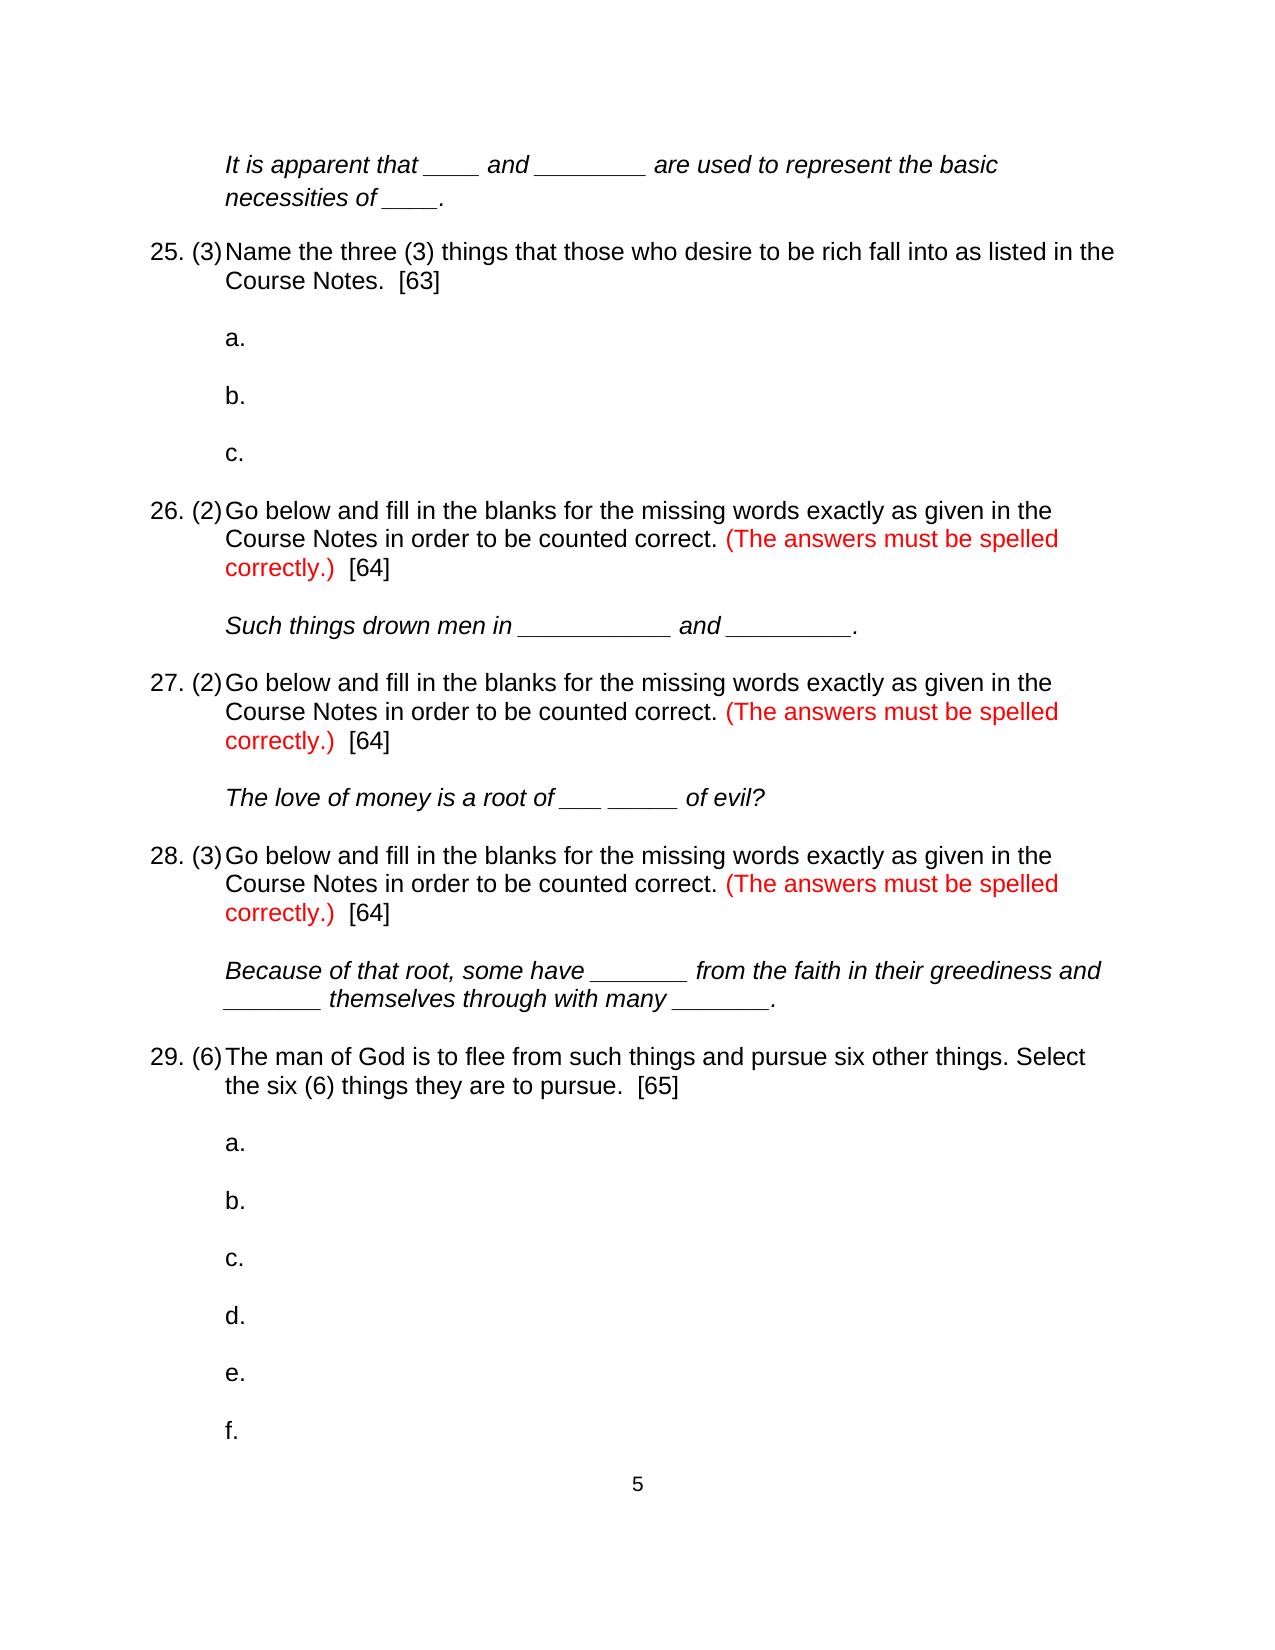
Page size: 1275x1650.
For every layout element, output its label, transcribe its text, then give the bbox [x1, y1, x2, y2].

text b. [225, 1186, 1125, 1214]
text c. [225, 438, 1125, 467]
text 28. (3) Go below and fill in the blanks for the missing words exactly as given in the Course Notes in order to be counted correct. (The answers must be spelled correctly.) [64] [150, 841, 1125, 927]
text f. [225, 1416, 1125, 1444]
text 25. (3) Name the three (3) things that those who desire to be rich fall into as listed in the Course Notes. [63] [150, 237, 1125, 294]
text 27. (2) Go below and fill in the blanks for the missing words exactly as given in the Course Notes in order to be counted correct. (The answers must be spelled correctly.) [64] [150, 668, 1125, 754]
text e. [225, 1358, 1125, 1387]
text a. [225, 1128, 1125, 1157]
text d. [225, 1301, 1125, 1329]
text Because of that root, some have _______ from the faith in their greediness and _______ themselves through with many _______. [225, 956, 1125, 1013]
text 26. (2) Go below and fill in the blanks for the missing words exactly as given in the Course Notes in order to be counted correct. (The answers must be spelled correctly.) [64] [150, 496, 1125, 582]
text b. [225, 381, 1125, 409]
text It is apparent that ____ and ________ are used to represent the basic necessities of ____. [225, 150, 1125, 212]
text a. [225, 323, 1125, 352]
text Such things drown men in ___________ and _________. [225, 611, 1125, 639]
text The love of money is a root of ___ _____ of evil? [225, 783, 1125, 812]
text c. [225, 1243, 1125, 1272]
text 29. (6) The man of God is to flee from such things and pursue six other things. Select the six (6) things they are to pursue. [65] [150, 1042, 1125, 1099]
